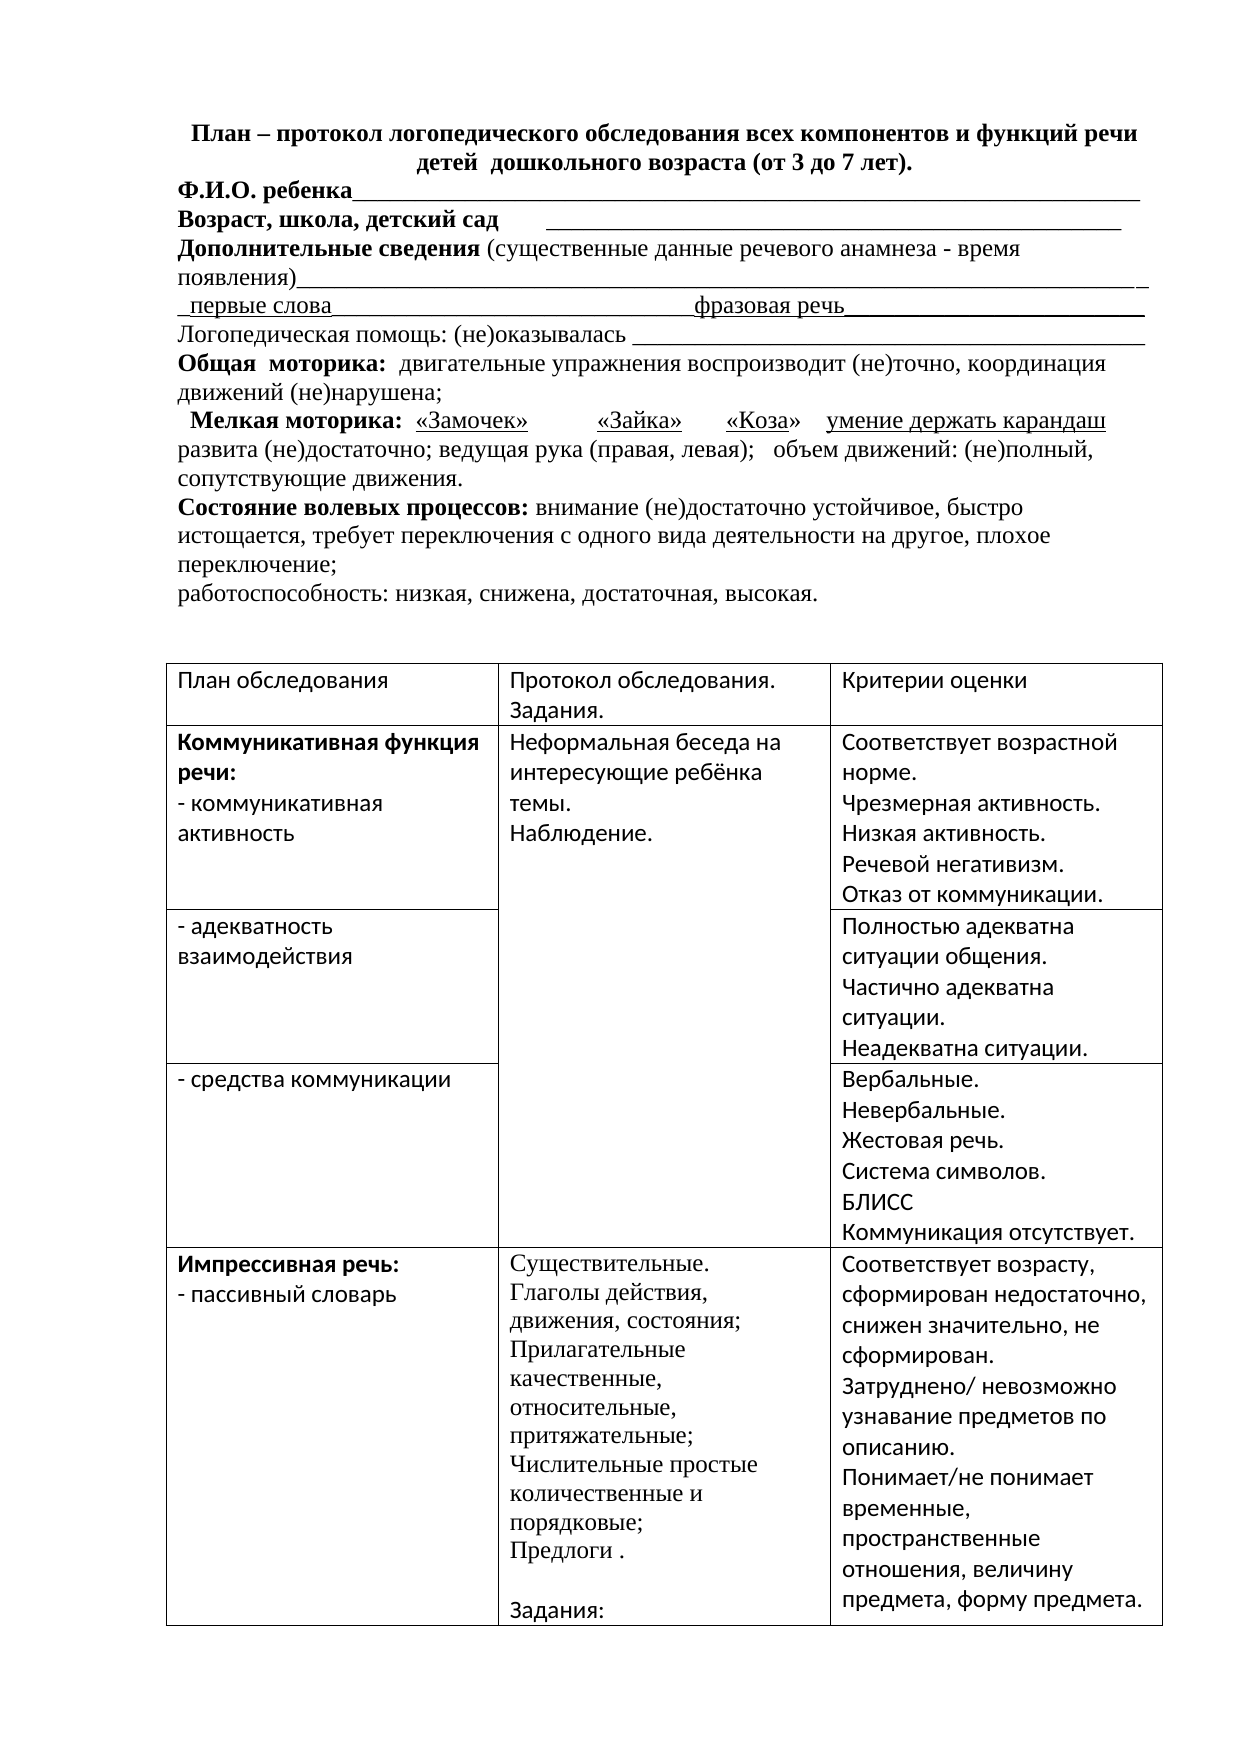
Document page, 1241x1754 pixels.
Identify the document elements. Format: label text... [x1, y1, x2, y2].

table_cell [499, 1248, 830, 1625]
table_cell - средства коммуникации [167, 1064, 498, 1247]
text Логопедическая помощь: (не)оказывалась _________________________________________ [177, 319, 1152, 348]
text Возраст, школа, детский сад ______________________________________________ [177, 204, 1152, 233]
text Общая моторика: двигательные упражнения воспроизводит (не)точно, координация движений (не)нарушена; [177, 348, 1152, 406]
text Мелкая моторика: «Замочек» «Зайка» «Коза» умение держать карандаш развита (не)достаточно; ведущая рука (правая, левая); объем движений: (не)полный, сопутствующие движения. [177, 406, 1152, 492]
table_cell Соответствует возрастной норме. Чрезмерная активность. Низкая активность. Речевой негативизм. Отказ от коммуникации. [831, 726, 1162, 909]
table_header Протокол обследования. Задания. [499, 664, 830, 725]
text _первые слова_____________________________фразовая речь________________________ [177, 291, 1152, 319]
text План – протокол логопедического обследования всех компонентов и функций речи детей дошкольного возраста (от 3 до 7 лет). [177, 118, 1152, 176]
table_cell Неформальная беседа на интересующие ребёнка темы. Наблюдение. [499, 726, 830, 1247]
table_cell Коммуникативная функция речи: - коммуникативная активность [167, 726, 498, 909]
table_cell Полностью адекватна ситуации общения. Частично адекватна ситуации. Неадекватна ситуации. [831, 910, 1162, 1063]
text Дополнительные сведения (существенные данные речевого анамнеза - время появления)___________________________________________________________________ _ [177, 233, 1152, 291]
text Состояние волевых процессов: внимание (не)достаточно устойчивое, быстро истощается, требует переключения с одного вида деятельности на другое, плохое переключение; [177, 492, 1152, 578]
text Ф.И.О. ребенка_______________________________________________________________ [177, 176, 1152, 204]
text работоспособность: низкая, снижена, достаточная, высокая. [177, 578, 1152, 607]
table_header План обследования [167, 664, 498, 725]
table_cell Вербальные. Невербальные. Жестовая речь. Система символов. БЛИСС Коммуникация отсутствует. [831, 1064, 1162, 1247]
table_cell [831, 1248, 1162, 1625]
table_header Критерии оценки [831, 664, 1162, 725]
table_cell - адекватность взаимодействия [167, 910, 498, 1063]
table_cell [167, 1248, 498, 1625]
